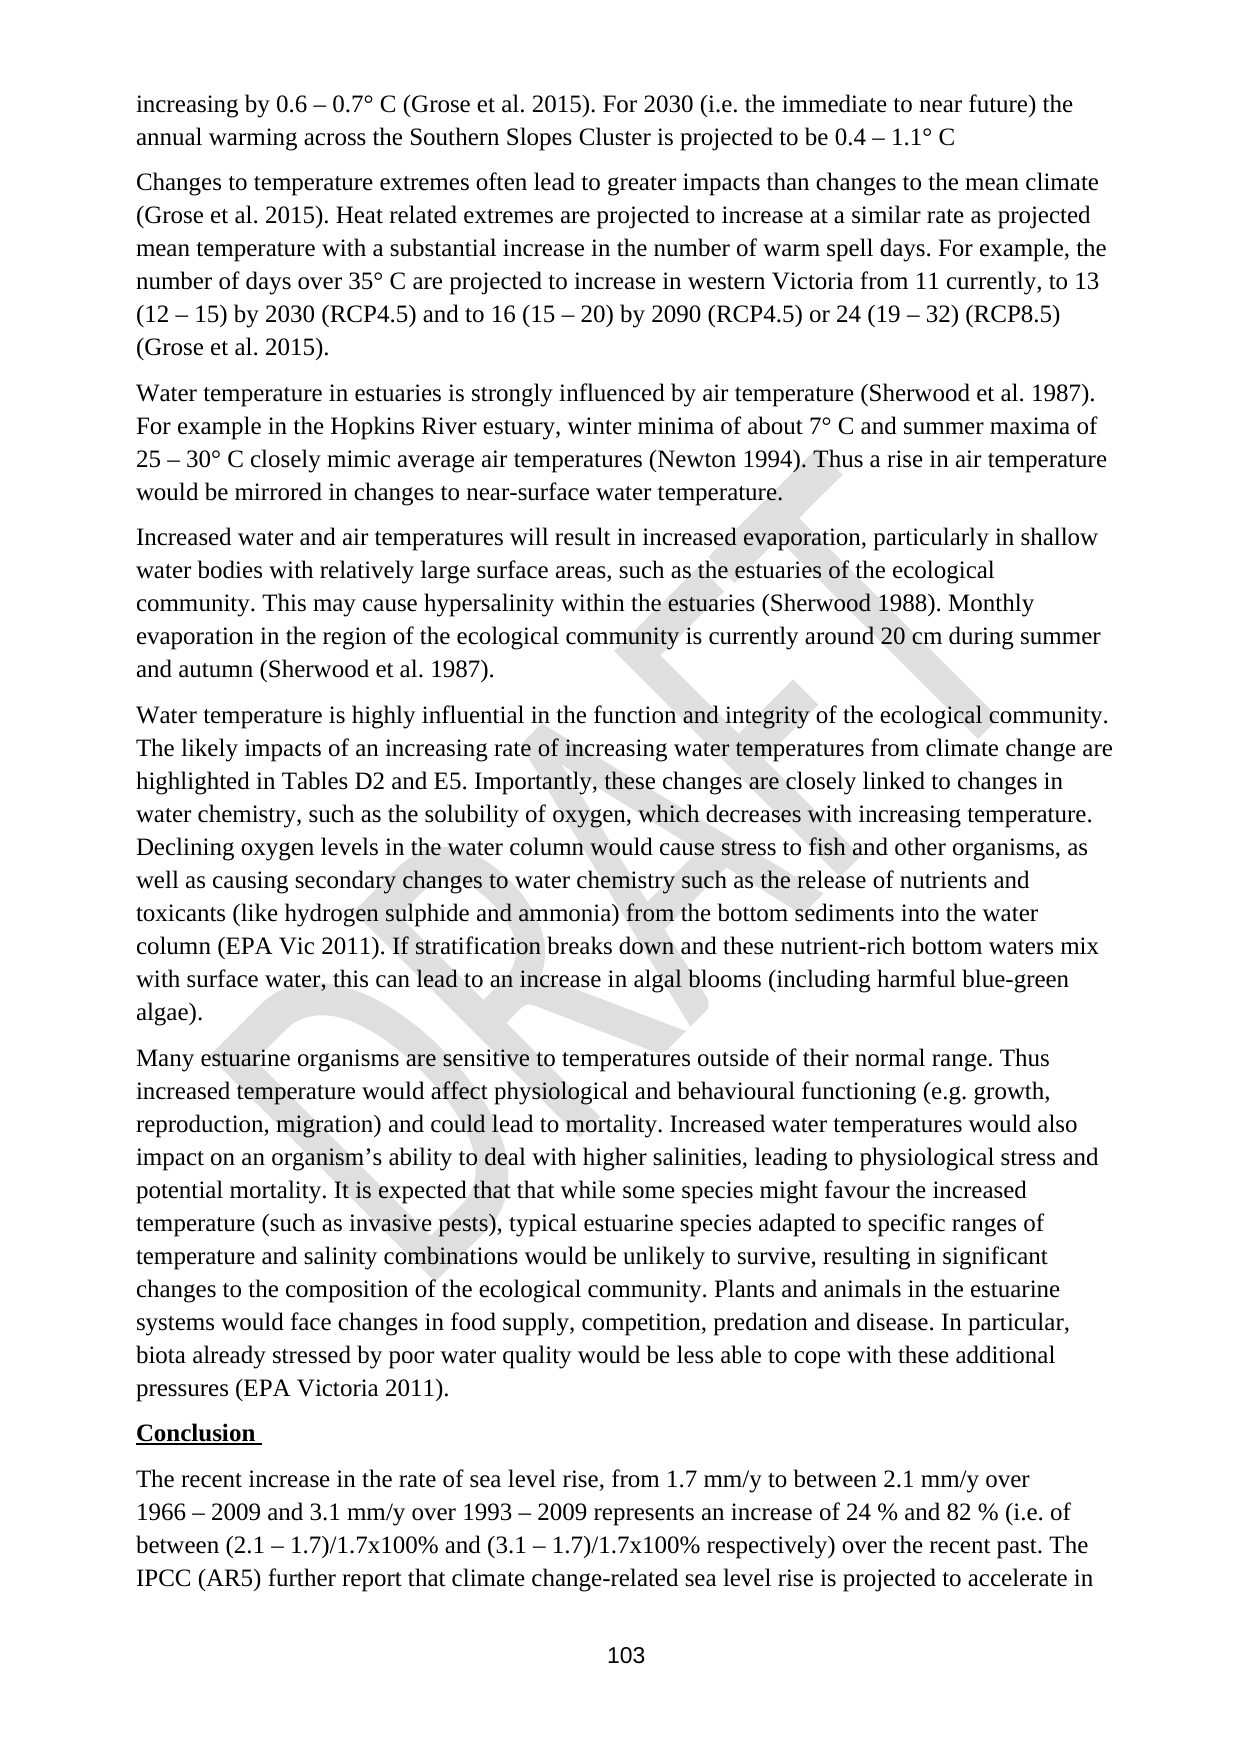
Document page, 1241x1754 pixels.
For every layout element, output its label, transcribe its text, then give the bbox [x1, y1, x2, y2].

text Increased water and air temperatures will result in increased evaporation, particularly in shallow water bodies with relatively large surface areas, such as the estuaries of the ecological community. This may cause hypersalinity within the estuaries (Sherwood 1988). Monthly evaporation in the region of the ecological community is currently around 20 cm during summer and autumn (Sherwood et al. 1987). [136, 522, 1116, 683]
text Water temperature in estuaries is strongly influenced by air temperature (Sherwood et al. 1987). For example in the Hopkins River estuary, winter minima of about 7° C and summer maxima of 25 – 30° C closely mimic average air temperatures (Newton 1994). Thus a rise in air temperature would be mirrored in changes to near-surface water temperature. [136, 378, 1116, 506]
text Changes to temperature extremes often lead to greater impacts than changes to the mean climate (Grose et al. 2015). Heat related extremes are projected to increase at a similar rate as projected mean temperature with a substantial increase in the number of warm spell days. For example, the number of days over 35° C are projected to increase in western Victoria from 11 currently, to 13 (12 – 15) by 2030 (RCP4.5) and to 16 (15 – 20) by 2090 (RCP4.5) or 24 (19 – 32) (RCP8.5) (Grose et al. 2015). [136, 167, 1116, 361]
text Water temperature is highly influential in the function and integrity of the ecological community. The likely impacts of an increasing rate of increasing water temperatures from climate change are highlighted in Tables D2 and E5. Importantly, these changes are closely linked to changes in water chemistry, such as the solubility of oxygen, which decreases with increasing temperature. Declining oxygen levels in the water column would cause stress to fish and other organisms, as well as causing secondary changes to water chemistry such as the release of nutrients and toxicants (like hydrogen sulphide and ammonia) from the bottom sediments into the water column (EPA Vic 2011). If stratification breaks down and these nutrient-rich bottom waters mix with surface water, this can lead to an increase in algal blooms (including harmful blue-green algae). [136, 700, 1116, 1026]
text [136, 89, 1116, 150]
text Many estuarine organisms are sensitive to temperatures outside of their normal range. Thus increased temperature would affect physiological and behavioural functioning (e.g. growth, reproduction, migration) and could lead to mortality. Increased water temperatures would also impact on an organism’s ability to deal with higher salinities, leading to physiological stress and potential mortality. It is expected that that while some species might favour the increased temperature (such as invasive pests), typical estuarine species adapted to specific ranges of temperature and salinity combinations would be unlikely to survive, resulting in significant changes to the composition of the ecological community. Plants and animals in the estuarine systems would face changes in food supply, competition, predation and disease. In particular, biota already stressed by poor water quality would be less able to cope with these additional pressures (EPA Victoria 2011). [136, 1043, 1116, 1402]
text Conclusion [136, 1418, 1116, 1447]
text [136, 1464, 1116, 1592]
